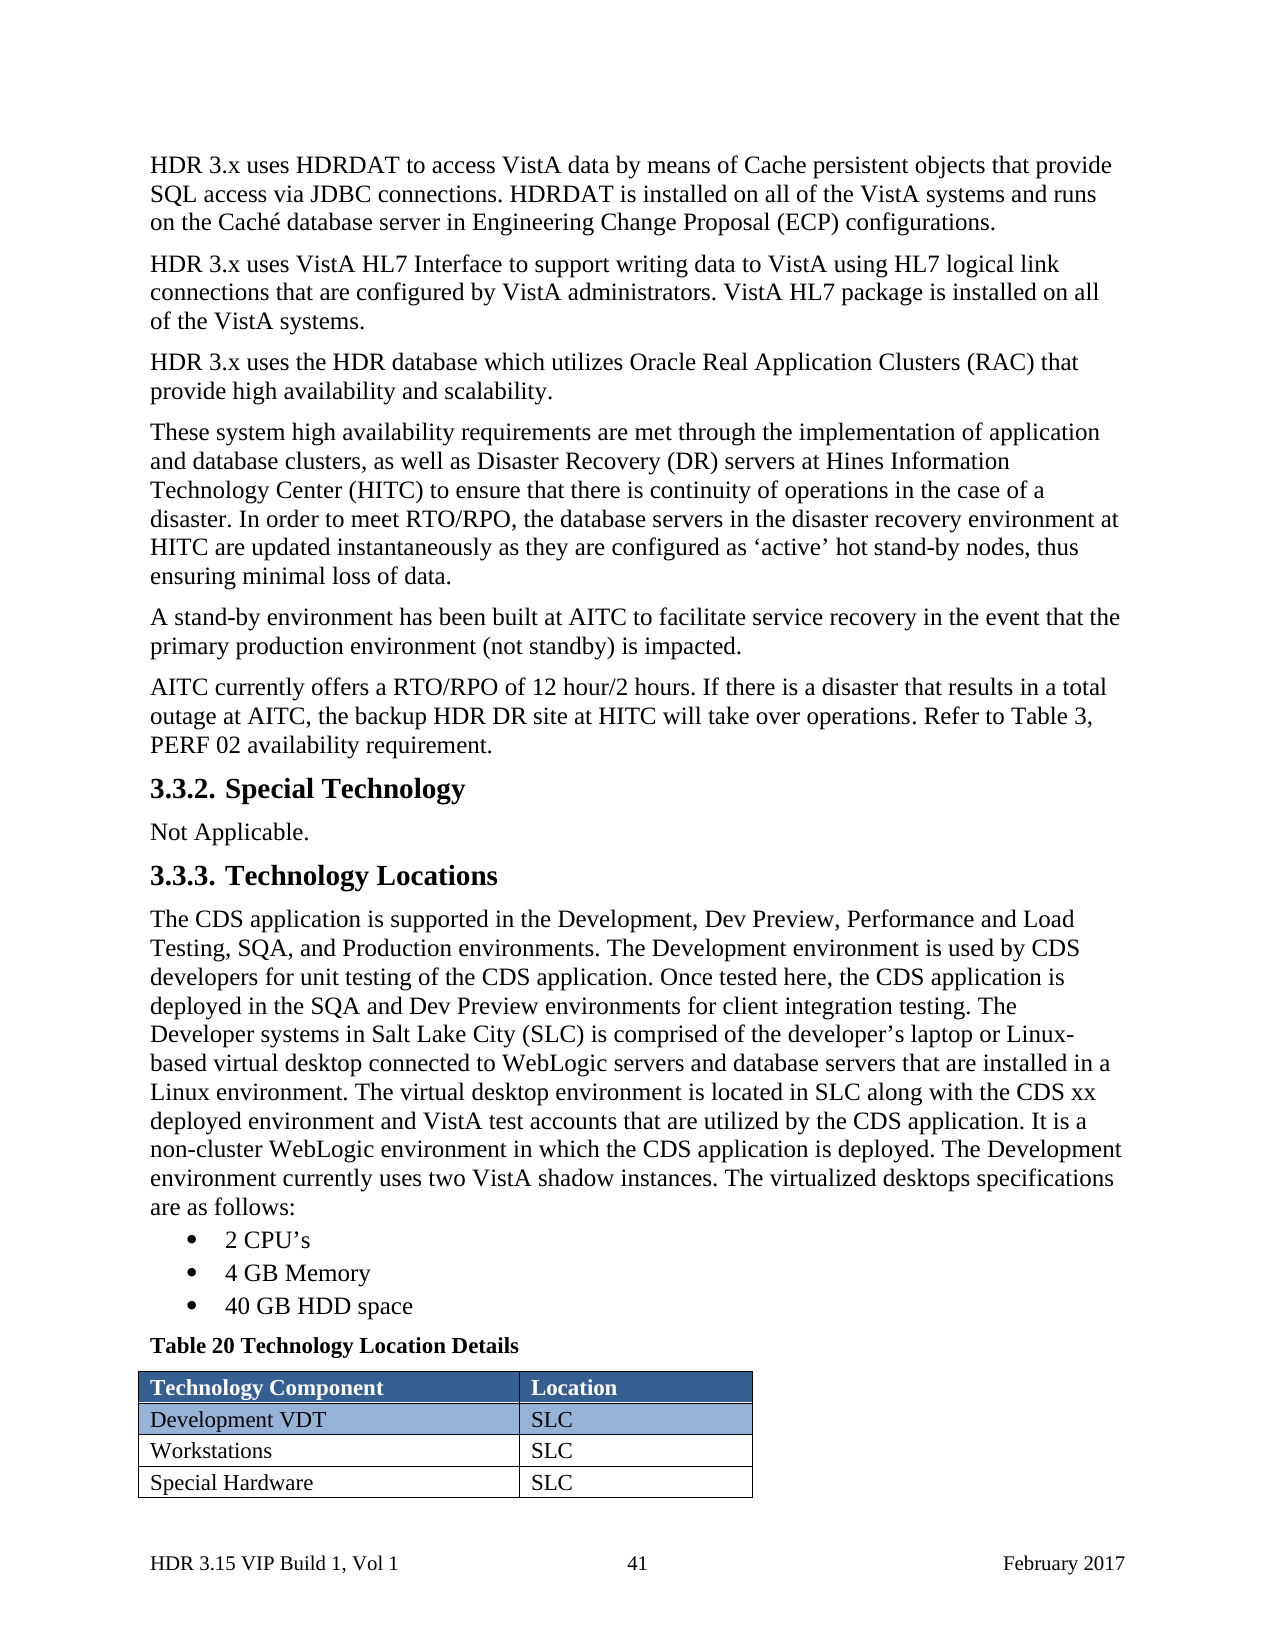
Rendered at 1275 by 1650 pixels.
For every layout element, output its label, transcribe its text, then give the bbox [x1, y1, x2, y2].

text AITC currently offers a RTO/RPO of 12 hour/2 hours. If there is a disaster that results in a total outage at AITC, the backup HDR DR site at HITC will take over operations. Refer to Table 3, PERF 02 availability requirement. [150, 672, 1125, 759]
list 2 CPU’s [187, 1225, 1125, 1254]
text HDR 3.x uses HDRDAT to access VistA data by means of Cache persistent objects that provide SQL access via JDBC connections. HDRDAT is installed on all of the VistA systems and runs on the Caché database server in Engineering Change Proposal (ECP) configurations. [150, 150, 1125, 236]
text HDR 3.x uses VistA HL7 Interface to support writing data to VistA using HL7 logical link connections that are configured by VistA administrators. VistA HL7 package is installed on all of the VistA systems. [150, 249, 1125, 335]
table_cell Special Hardware [139, 1467, 519, 1497]
table_cell SLC [520, 1435, 752, 1466]
text These system high availability requirements are met through the implementation of application and database clusters, as well as Disaster Recovery (DR) servers at Hines Information Technology Center (HITC) to ensure that there is continuity of operations in the case of a disaster. In order to meet RTO/RPO, the database servers in the disaster recovery environment at HITC are updated instantaneously as they are configured as ‘active’ hot stand-by nodes, thus ensuring minimal loss of data. [150, 417, 1125, 590]
list 4 GB Memory [187, 1258, 1125, 1287]
table_cell SLC [520, 1404, 752, 1434]
table_header Technology Component [139, 1372, 519, 1402]
text A stand-by environment has been built at AITC to facilitate service recovery in the event that the primary production environment (not standby) is impacted. [150, 602, 1125, 660]
list 40 GB HDD space [187, 1291, 1125, 1319]
table_cell Development VDT [139, 1404, 519, 1434]
text Not Applicable. [150, 817, 1125, 846]
text The CDS application is supported in the Development, Dev Preview, Performance and Load Testing, SQA, and Production environments. The Development environment is used by CDS developers for unit testing of the CDS application. Once tested here, the CDS application is deployed in the SQA and Dev Preview environments for client integration testing. The Developer systems in Salt Lake City (SLC) is comprised of the developer’s laptop or Linux-based virtual desktop connected to WebLogic servers and database servers that are installed in a Linux environment. The virtual desktop environment is located in SLC along with the CDS xx deployed environment and VistA test accounts that are utilized by the CDS application. It is a non-cluster WebLogic environment in which the CDS application is deployed. The Development environment currently uses two VistA shadow instances. The virtualized desktops specifications are as follows: [150, 904, 1125, 1221]
table_header Location [520, 1372, 752, 1402]
subtitle Special Technology [150, 771, 1125, 805]
table_cell Workstations [139, 1435, 519, 1466]
table_cell SLC [520, 1467, 752, 1497]
text HDR 3.x uses the HDR database which utilizes Oracle Real Application Clusters (RAC) that provide high availability and scalability. [150, 347, 1125, 405]
subtitle Technology Locations [150, 858, 1125, 892]
text Table 20 Technology Location Details [150, 1332, 1125, 1358]
